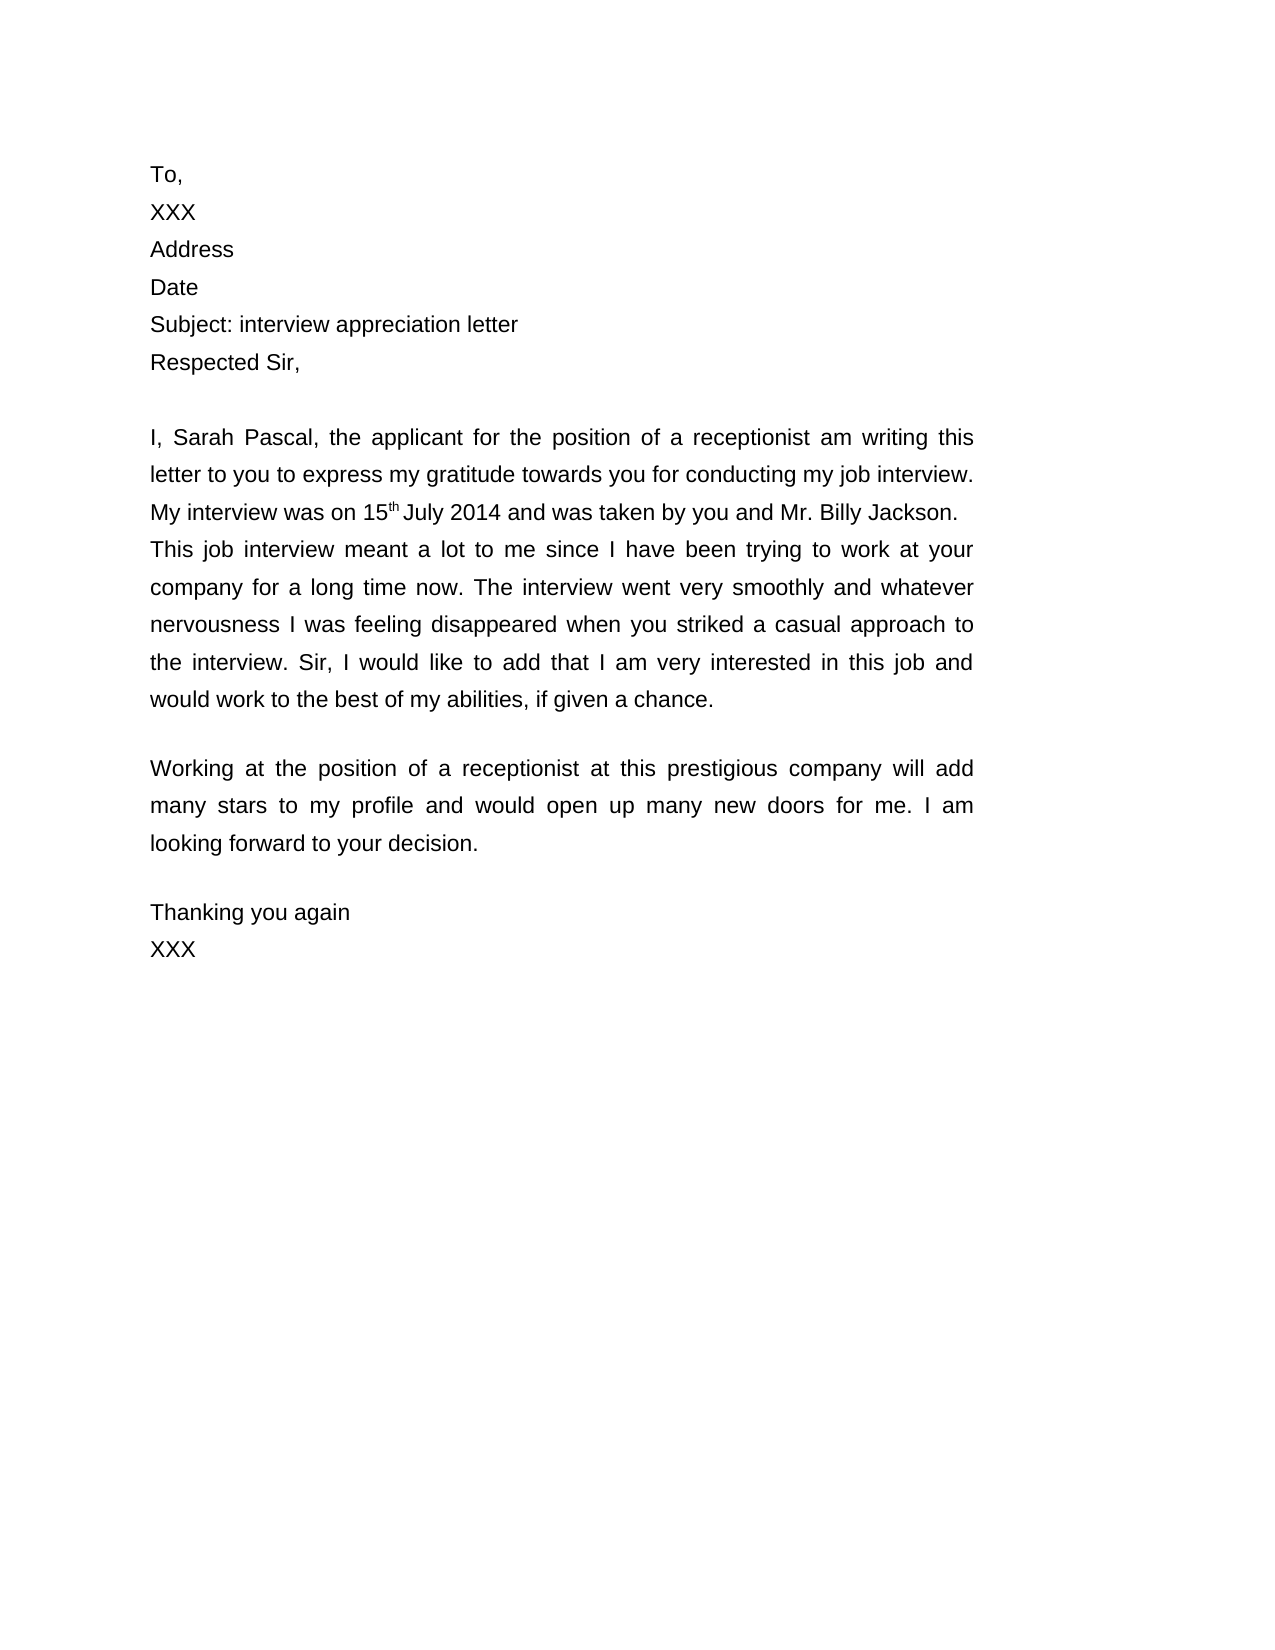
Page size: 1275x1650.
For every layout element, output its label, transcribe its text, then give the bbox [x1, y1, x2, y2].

text Address [150, 225, 975, 262]
text This job interview meant a lot to me since I have been trying to work at your company for a long time now. The interview went very smoothly and whatever nervousness I was feeling disappeared when you striked a casual approach to the interview. Sir, I would like to add that I am very interested in this job and would work to the best of my abilities, if given a chance. [150, 525, 975, 712]
text Date [150, 262, 975, 300]
text XXX [150, 925, 975, 962]
text Working at the position of a receptionist at this prestigious company will add many stars to my profile and would open up many new doors for me. I am looking forward to your decision. [150, 744, 975, 856]
text Respected Sir, [150, 337, 975, 375]
text Subject: interview appreciation letter [150, 300, 975, 337]
text XXX [150, 187, 975, 225]
text I, Sarah Pascal, the applicant for the position of a receptionist am writing this letter to you to express my gratitude towards you for conducting my job interview. My interview was on 15th July 2014 and was taken by you and Mr. Billy Jackson. [150, 412, 975, 525]
text To, [150, 150, 975, 187]
text Thanking you again [150, 887, 975, 925]
